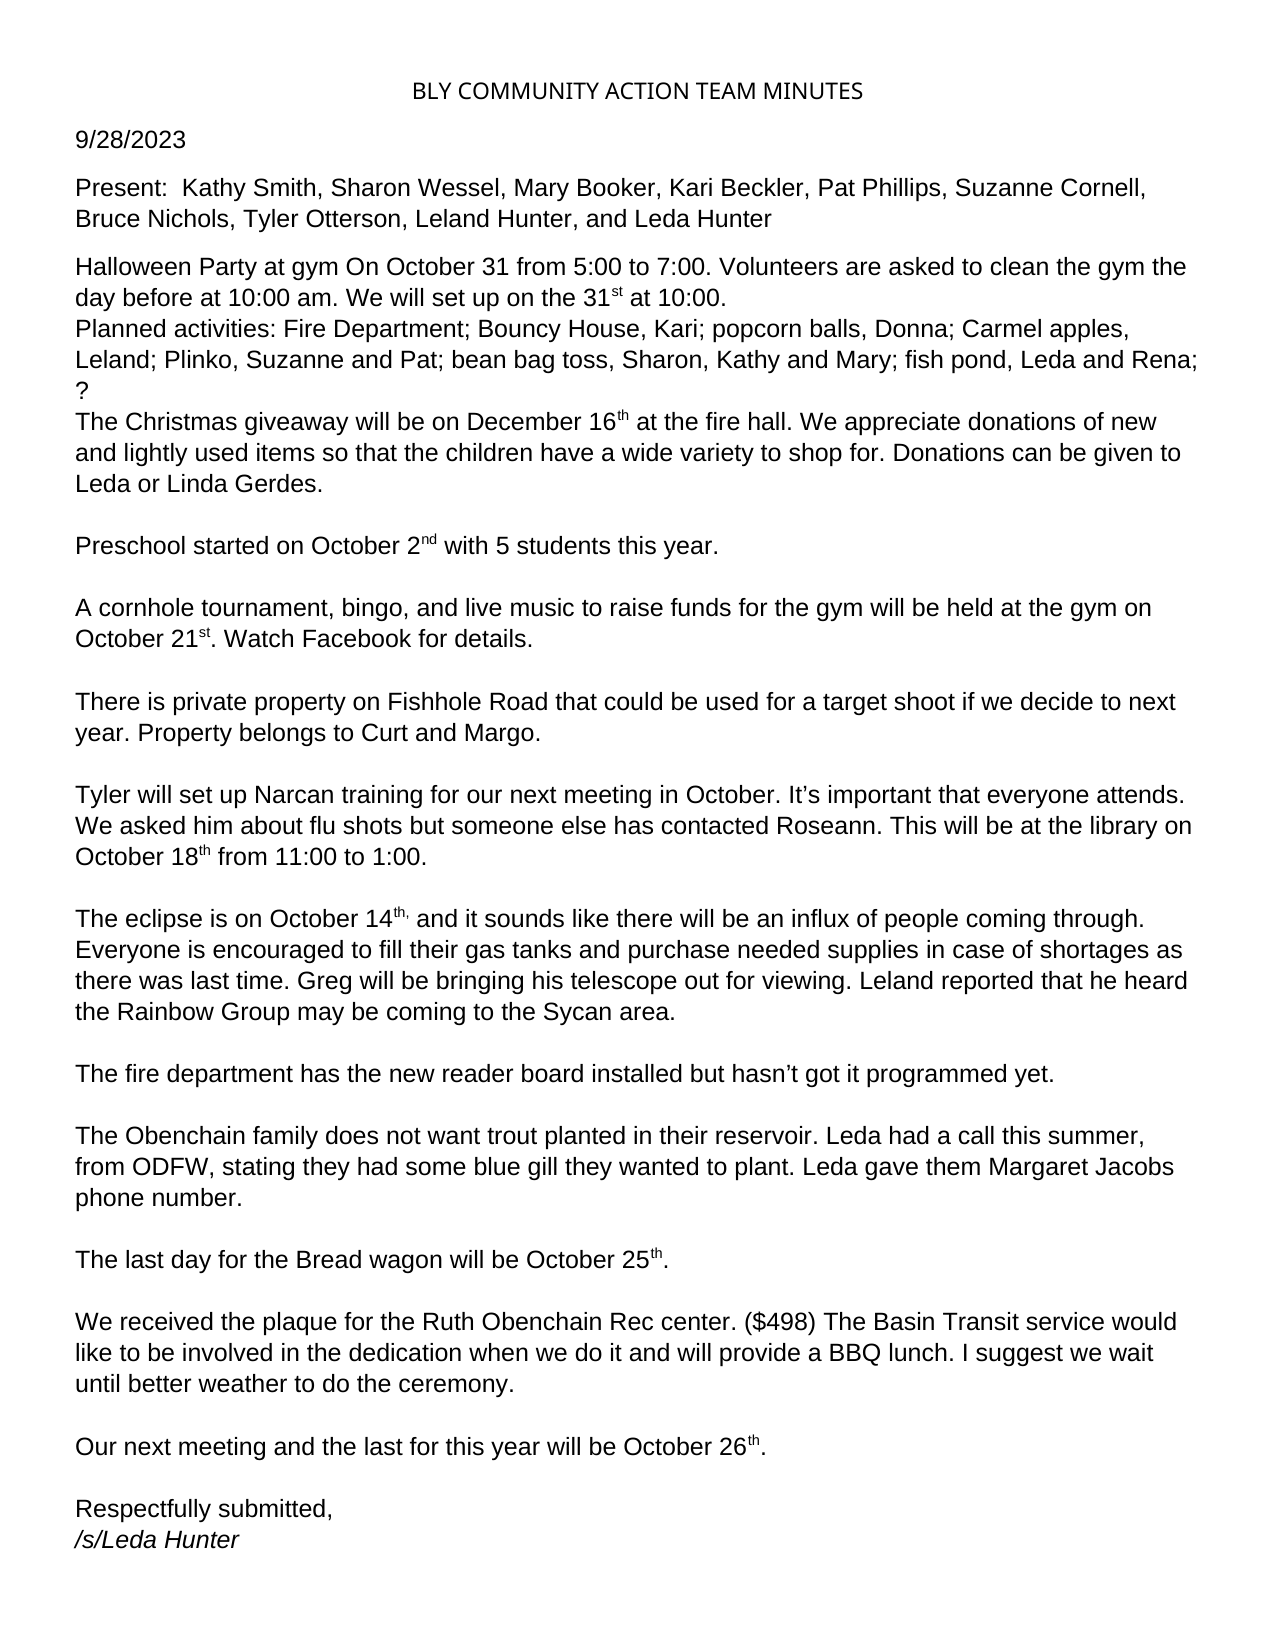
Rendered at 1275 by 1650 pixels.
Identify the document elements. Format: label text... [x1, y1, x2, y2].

text Present: Kathy Smith, Sharon Wessel, Mary Booker, Kari Beckler, Pat Phillips, Suzanne Cornell, Bruce Nichols, Tyler Otterson, Leland Hunter, and Leda Hunter [75, 173, 1200, 233]
text The Christmas giveaway will be on December 16th at the fire hall. We appreciate donations of new and lightly used items so that the children have a wide variety to shop for. Donations can be given to Leda or Linda Gerdes. [75, 407, 1200, 498]
text The Obenchain family does not want trout planted in their reservoir. Leda had a call this summer, from ODFW, stating they had some blue gill they wanted to plant. Leda gave them Margaret Jacobs phone number. [75, 1121, 1200, 1212]
text /s/Leda Hunter [75, 1524, 1200, 1553]
text The eclipse is on October 14th, and it sounds like there will be an influx of people coming through. Everyone is encouraged to fill their gas tanks and purchase needed supplies in case of shortages as there was last time. Greg will be bringing his telescope out for viewing. Leland reported that he heard the Rainbow Group may be coming to the Sycan area. [75, 904, 1200, 1026]
text Planned activities: Fire Department; Bouncy House, Kari; popcorn balls, Donna; Carmel apples, Leland; Plinko, Suzanne and Pat; bean bag toss, Sharon, Kathy and Mary; fish pond, Leda and Rena; ? [75, 314, 1200, 405]
text Preschool started on October 2nd with 5 students this year. [75, 531, 1200, 560]
text Our next meeting and the last for this year will be October 26th. [75, 1431, 1200, 1460]
text We received the plaque for the Ruth Obenchain Rec center. ($498) The Basin Transit service would like to be involved in the dedication when we do it and will provide a BBQ lunch. I suggest we wait until better weather to do the ceremony. [75, 1307, 1200, 1398]
text BLY COMMUNITY ACTION TEAM MINUTES [75, 75, 1200, 106]
text Halloween Party at gym On October 31 from 5:00 to 7:00. Volunteers are asked to clean the gym the day before at 10:00 am. We will set up on the 31st at 10:00. [75, 252, 1200, 312]
text Tyler will set up Narcan training for our next meeting in October. It’s important that everyone attends. We asked him about flu shots but someone else has contacted Roseann. This will be at the library on October 18th from 11:00 to 1:00. [75, 779, 1200, 870]
text The last day for the Bread wagon will be October 25th. [75, 1245, 1200, 1274]
text 9/28/2023 [75, 125, 1200, 154]
text Respectfully submitted, [75, 1493, 1200, 1522]
text There is private property on Fishhole Road that could be used for a target shoot if we decide to next year. Property belongs to Curt and Margo. [75, 686, 1200, 746]
text The fire department has the new reader board installed but hasn’t got it programmed yet. [75, 1059, 1200, 1088]
text A cornhole tournament, bingo, and live music to raise funds for the gym will be held at the gym on October 21st. Watch Facebook for details. [75, 593, 1200, 653]
